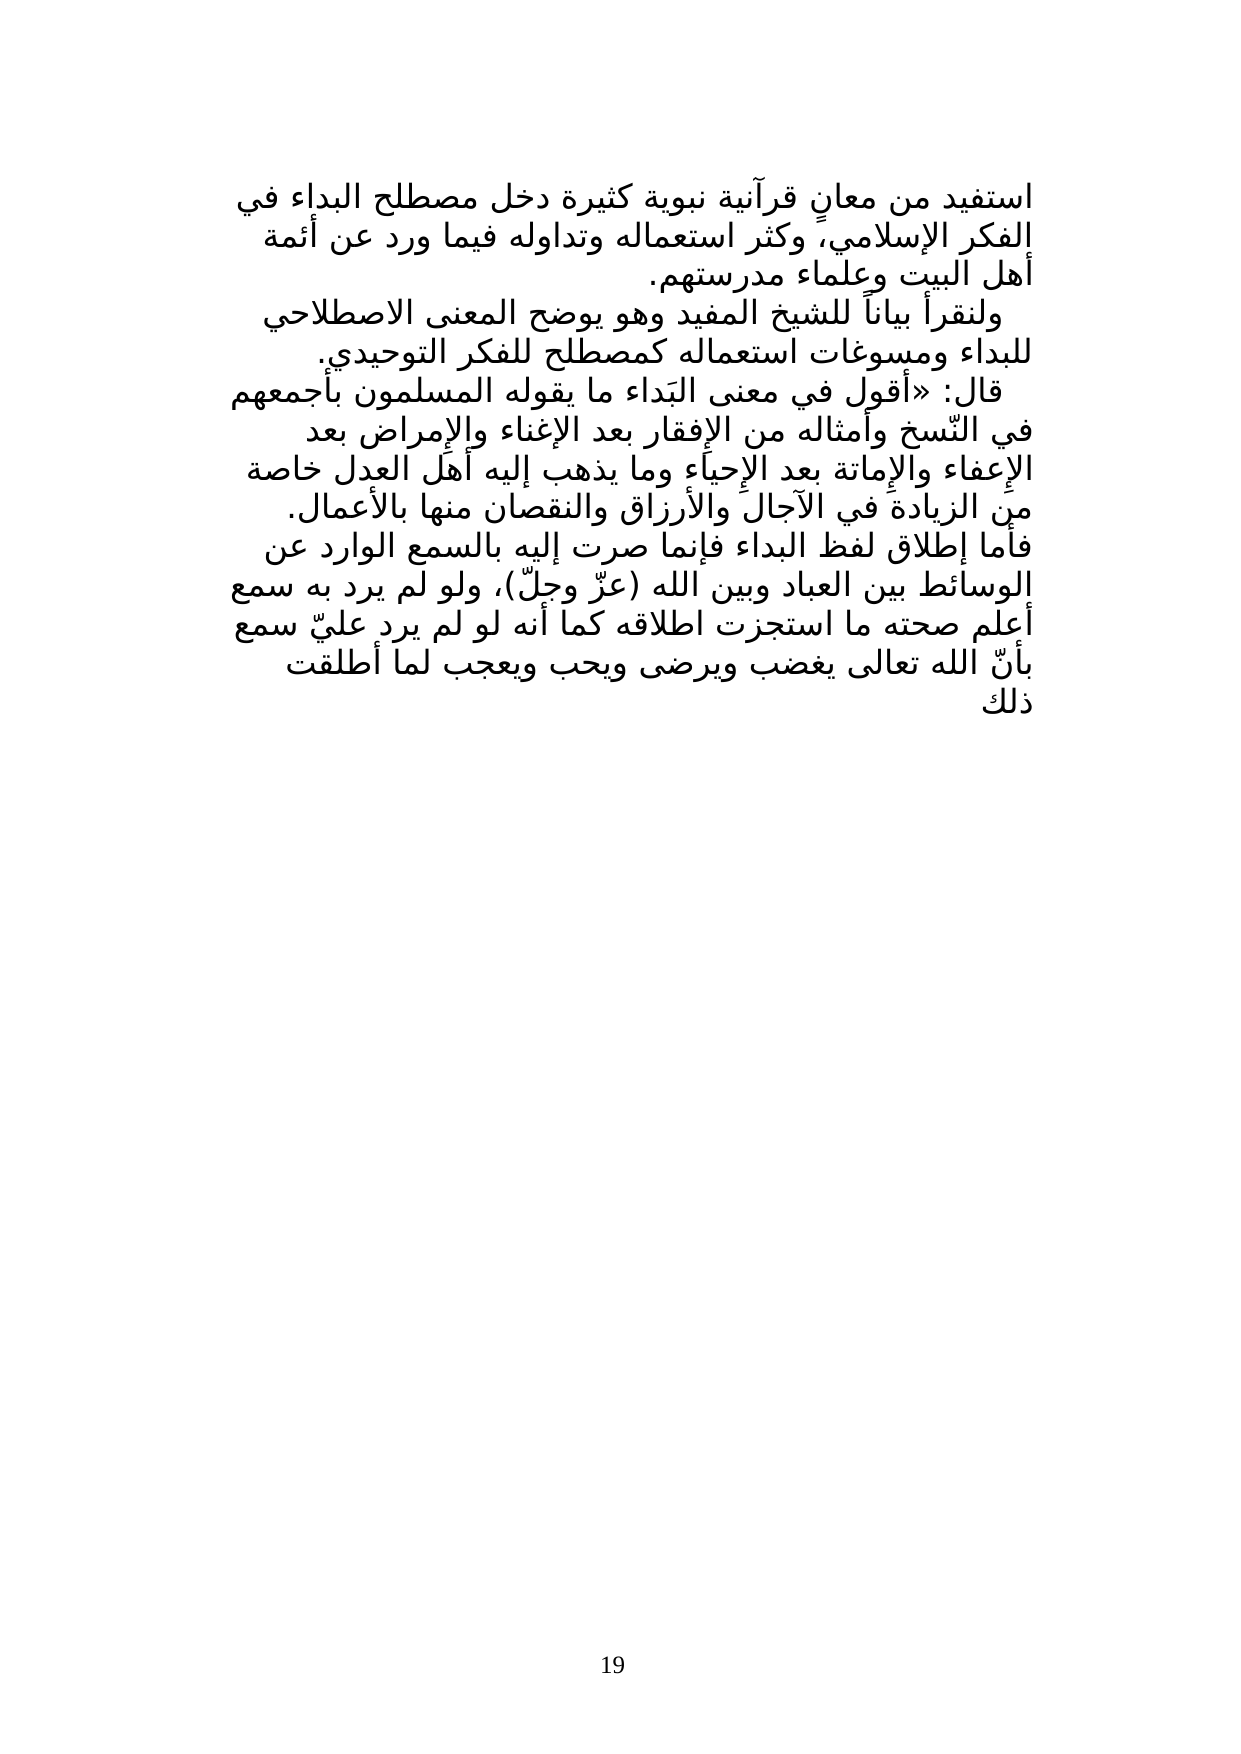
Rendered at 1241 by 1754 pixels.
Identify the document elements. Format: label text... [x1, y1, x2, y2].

text ولنقرأ بياناً للشيخ المفيد وهو يوضح المعنى الاصطلاحي للبداء ومسوغات استعماله كمصطلح للفكر التوحيدي. [222, 294, 1033, 371]
text قال: «أقول في معنى البَداء ما يقوله المسلمون بأجمعهم في النّسخ وأمثاله من الإِفقار بعد الإغناء والإِمراض بعد الإِعفاء والإِماتة بعد الإِحياء وما يذهب إليه أهل العدل خاصة من الزيادة في الآجال والأرزاق والنقصان منها بالأعمال. فأما إطلاق لفظ البداء فإنما صرت إليه بالسمع الوارد عن الوسائط بين العباد وبين الله (عزّ وجلّ)، ولو لم يرد به سمع أعلم صحته ما استجزت اطلاقه كما أنه لو لم يرد عليّ سمع بأنّ الله تعالى يغضب ويرضى ويحب ويعجب لما أطلقت ذلك [222, 371, 1033, 721]
text استفيد من معانٍ قرآنية نبوية كثيرة دخل مصطلح البداء في الفكر الإسلامي، وكثر استعماله وتداوله فيما ورد عن أئمة أهل البيت وعلماء مدرستهم. [222, 177, 1033, 294]
